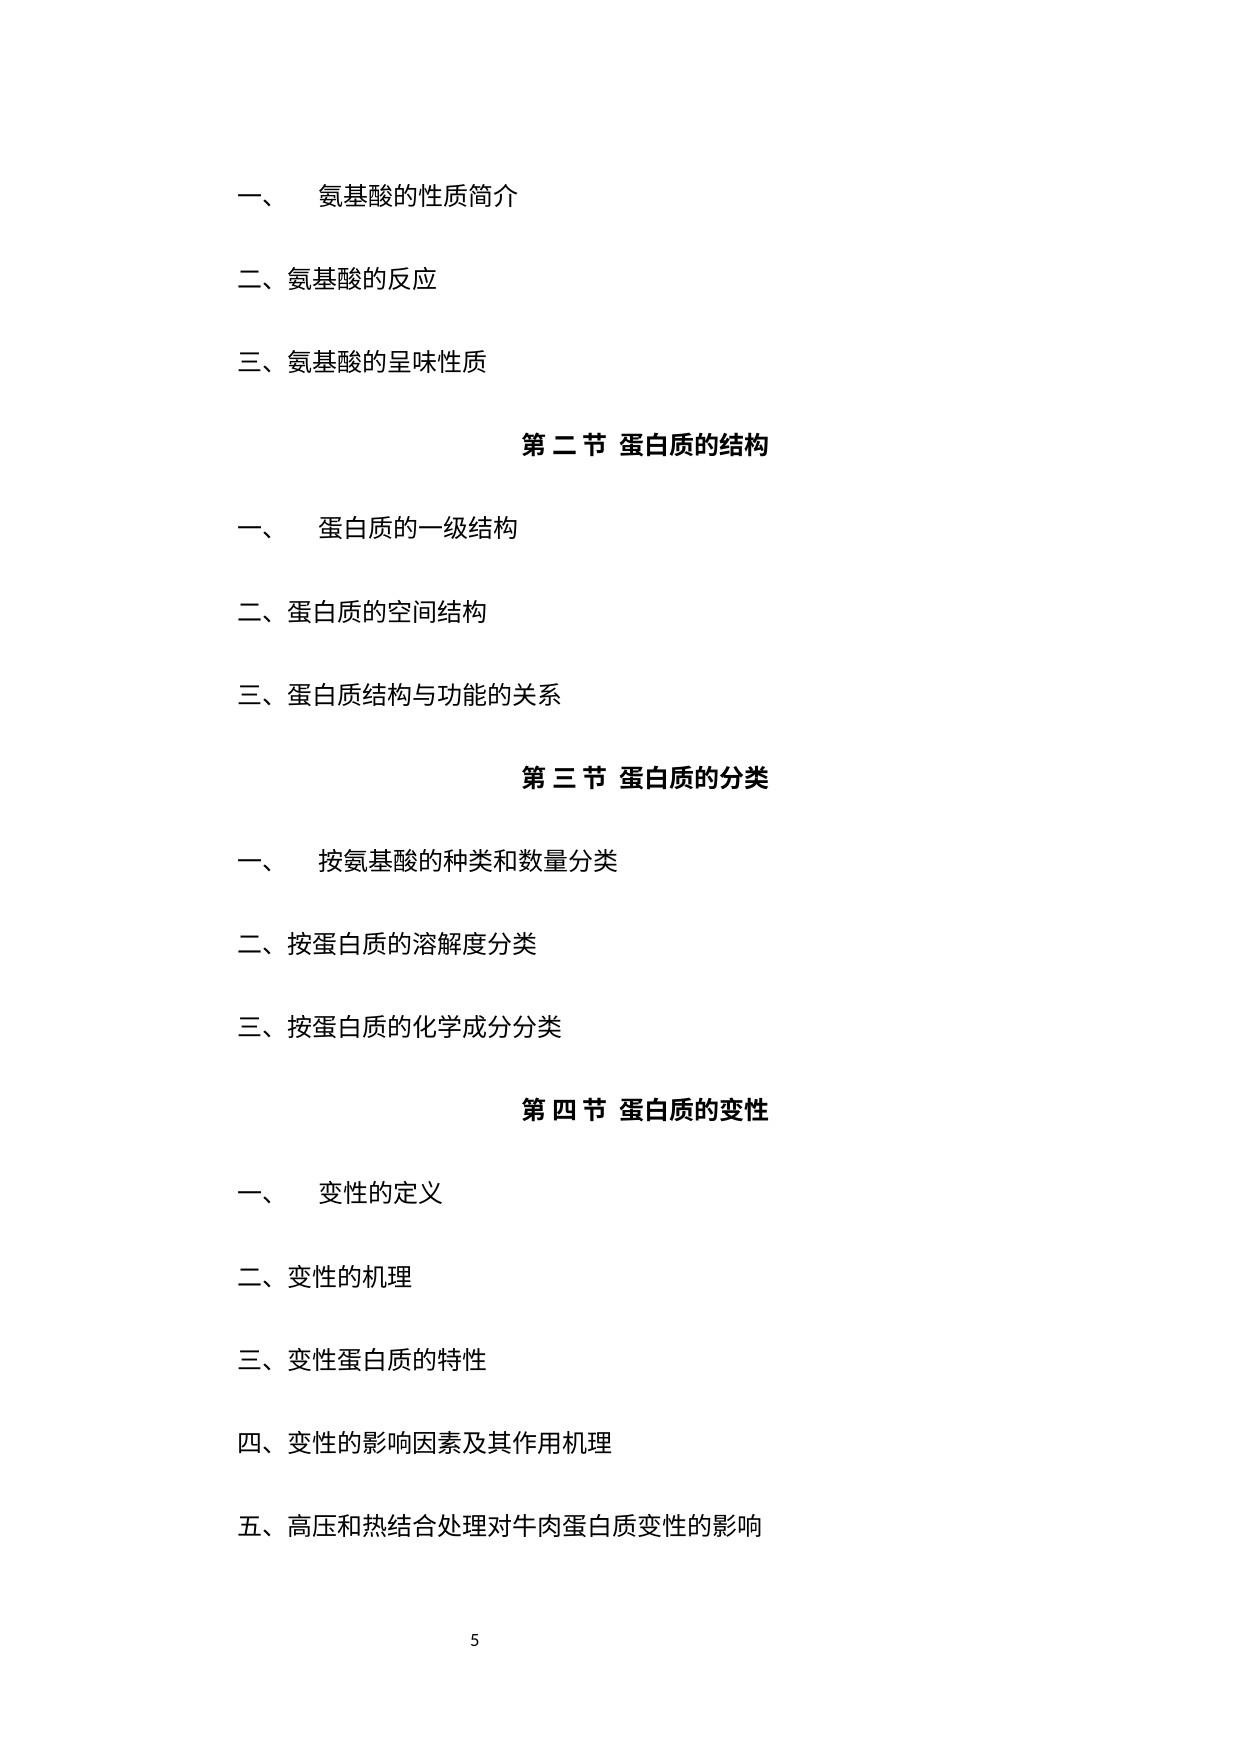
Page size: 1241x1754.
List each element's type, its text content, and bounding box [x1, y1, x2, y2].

text 二、氨基酸的反应 [187, 245, 1053, 310]
text 四、变性的影响因素及其作用机理 [187, 1409, 1053, 1474]
text 第 四 节 蛋白质的变性 [187, 1076, 1053, 1141]
text 五、高压和热结合处理对牛肉蛋白质变性的影响 [187, 1492, 1053, 1557]
list 氨基酸的性质简介 [237, 162, 1053, 227]
text 三、蛋白质结构与功能的关系 [187, 661, 1053, 726]
text 三、氨基酸的呈味性质 [237, 328, 1053, 393]
list 蛋白质的一级结构 [237, 494, 1053, 559]
text 第 二 节 蛋白质的结构 [187, 411, 1053, 476]
list 变性的定义 [237, 1159, 1053, 1224]
text 二、蛋白质的空间结构 [187, 578, 1053, 643]
text 三、按蛋白质的化学成分分类 [187, 993, 1053, 1058]
list 按氨基酸的种类和数量分类 [237, 827, 1053, 892]
text 二、变性的机理 [187, 1243, 1053, 1308]
text 三、变性蛋白质的特性 [187, 1326, 1053, 1391]
text 第 三 节 蛋白质的分类 [187, 744, 1053, 809]
text 二、按蛋白质的溶解度分类 [187, 910, 1053, 975]
